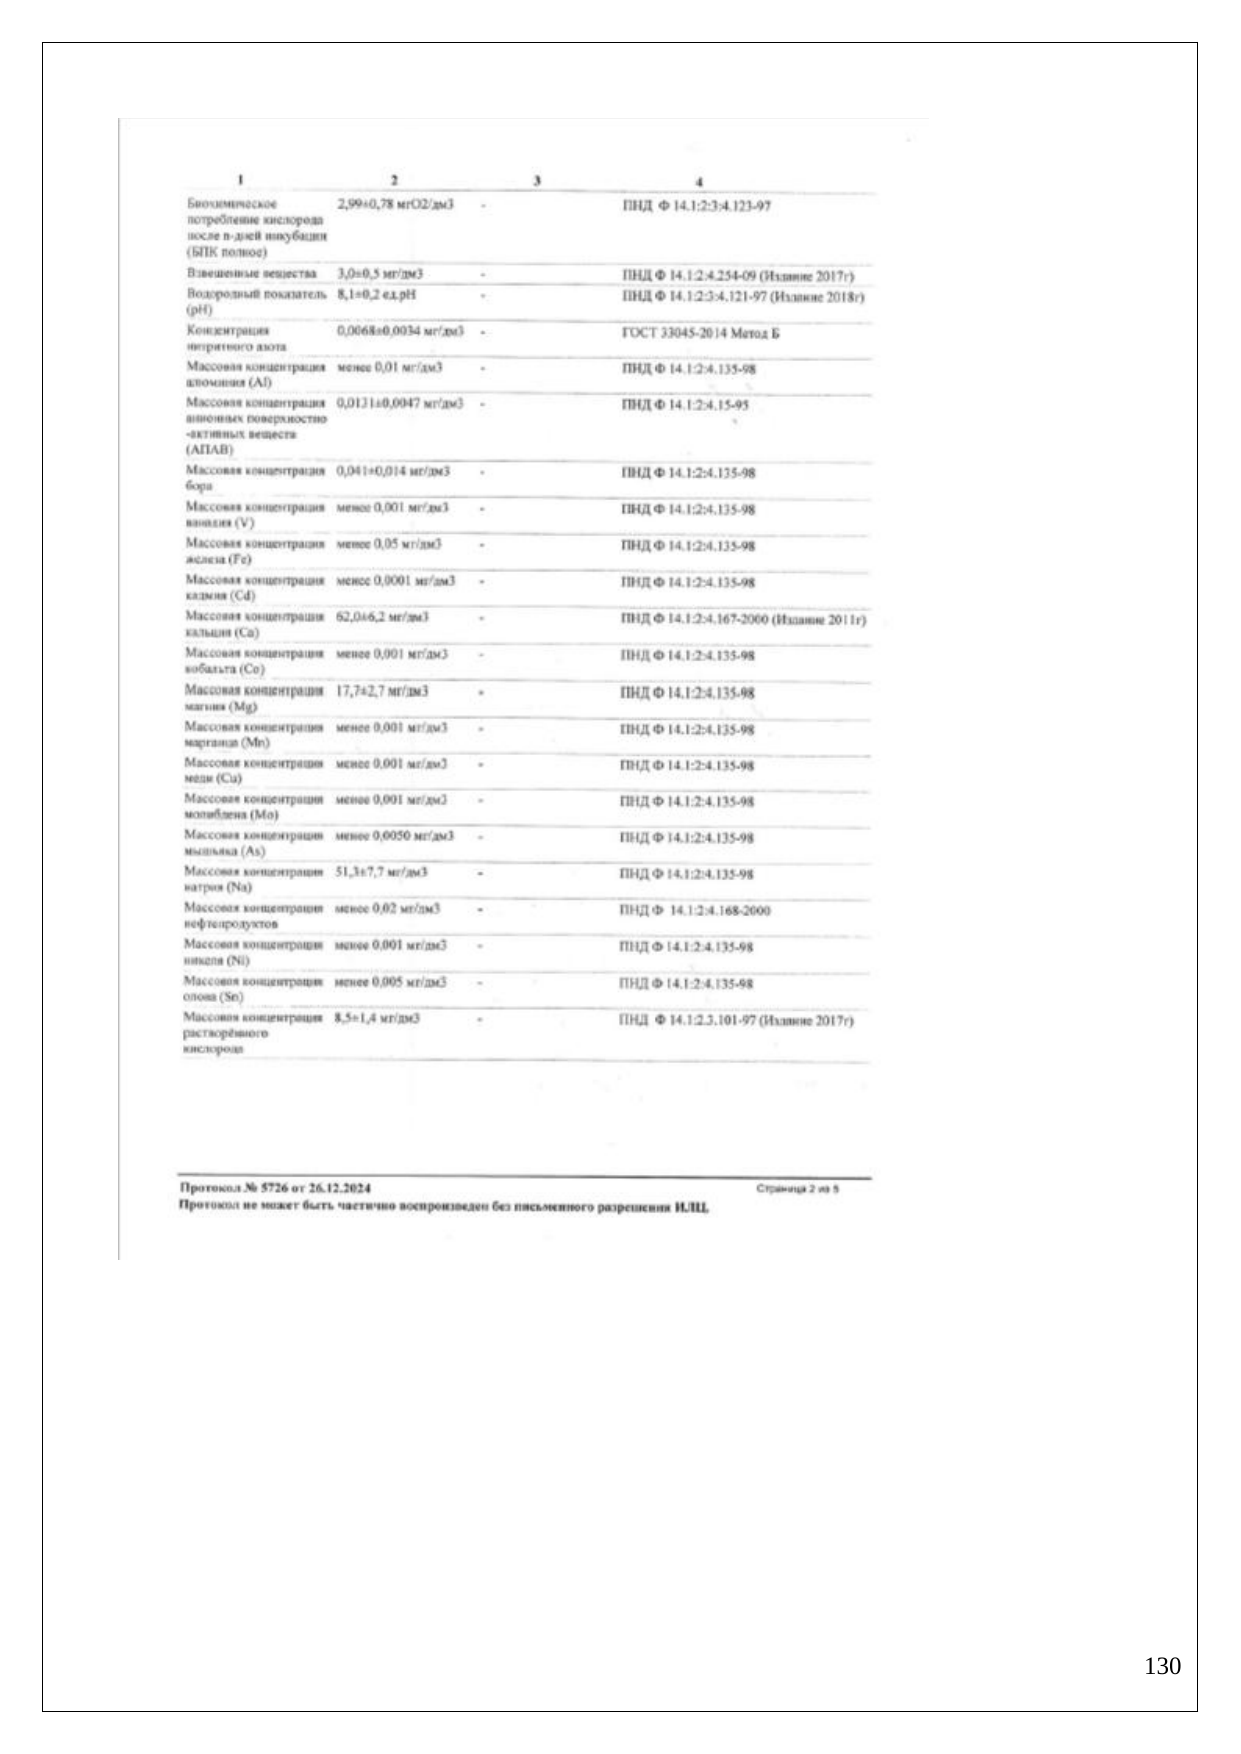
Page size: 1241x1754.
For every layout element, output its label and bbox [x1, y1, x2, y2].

picture [118, 118, 929, 1260]
